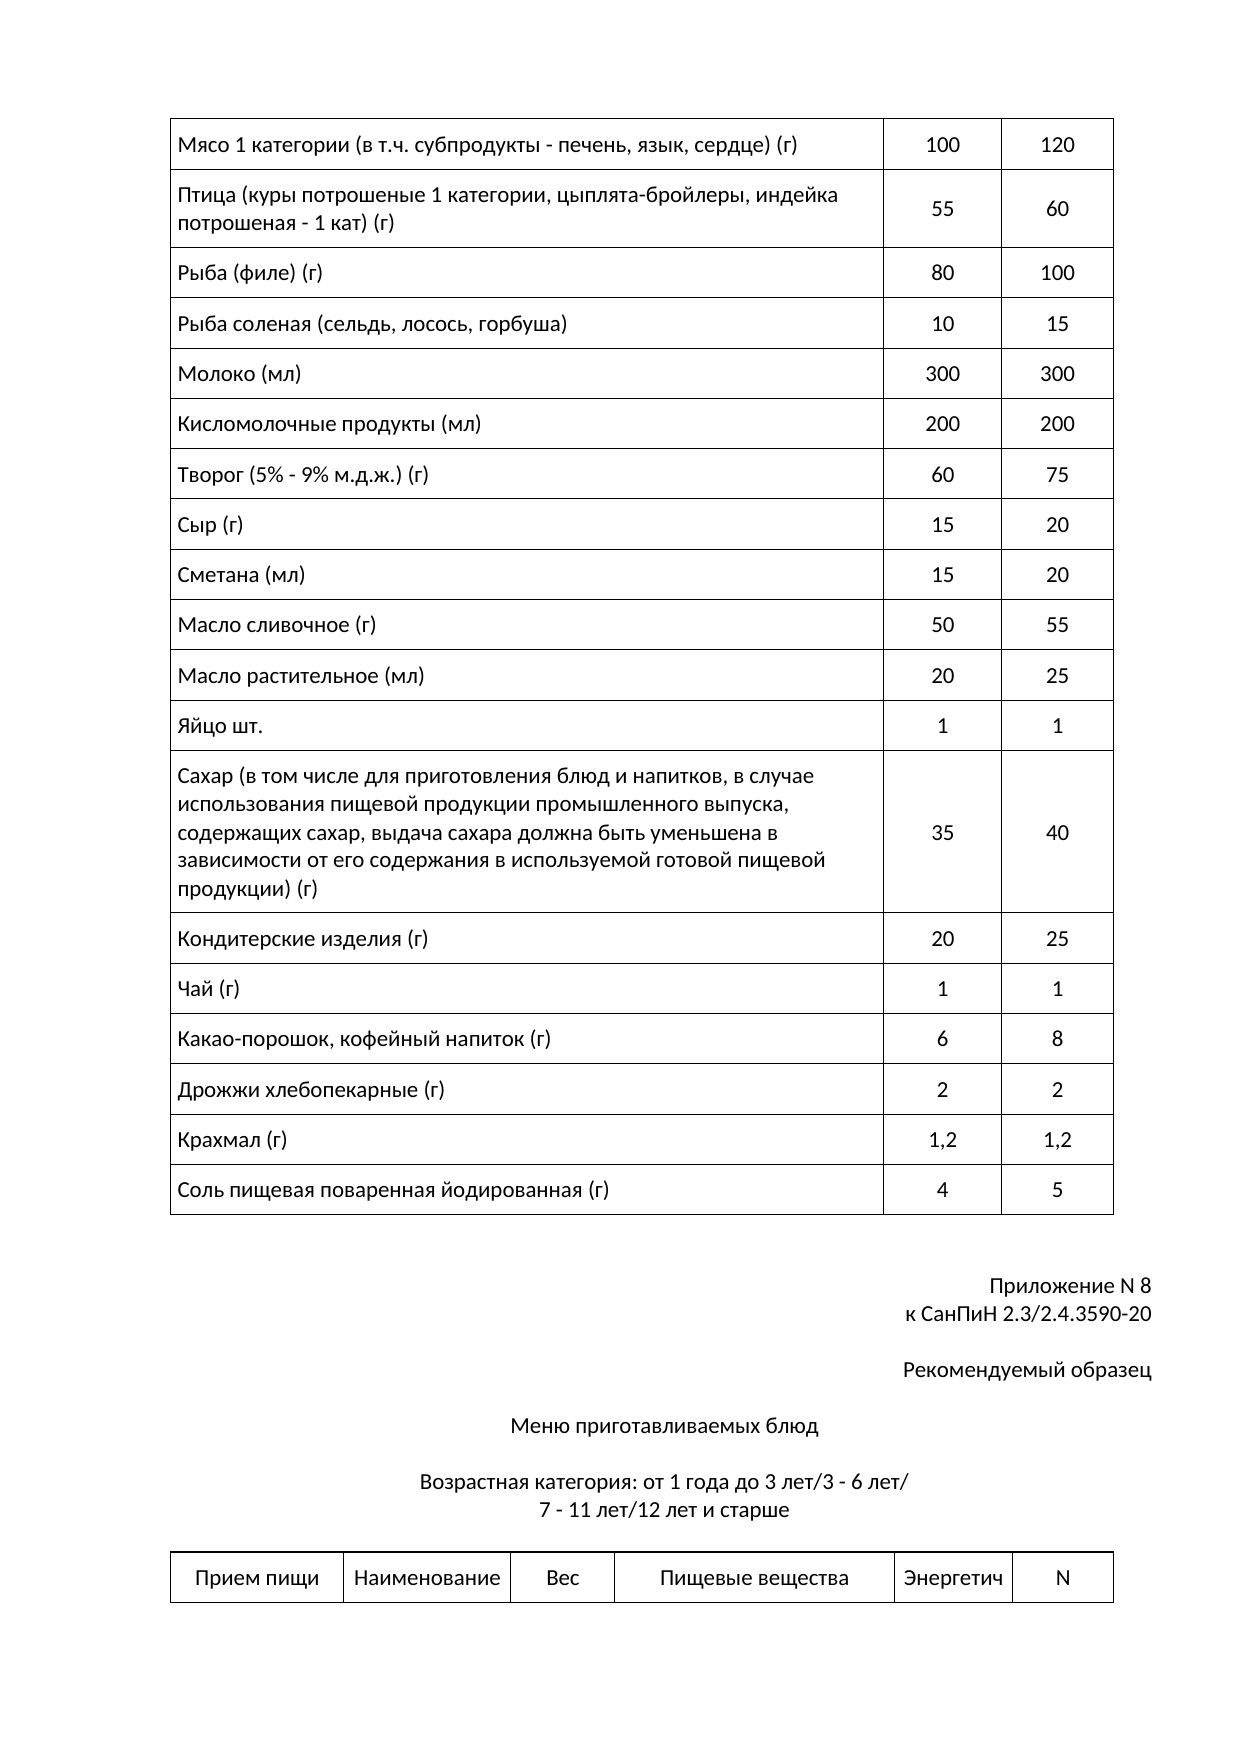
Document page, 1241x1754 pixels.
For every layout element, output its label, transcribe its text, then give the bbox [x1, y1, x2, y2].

table_cell 4 [884, 1165, 1001, 1214]
table_cell Рыба (филе) (г) [171, 248, 883, 297]
table_cell 35 [884, 751, 1001, 912]
table_cell Соль пищевая поваренная йодированная (г) [171, 1165, 883, 1214]
table_header Прием пищи [171, 1553, 343, 1602]
table_cell 1,2 [884, 1115, 1001, 1164]
table_cell 25 [1002, 913, 1113, 963]
table_cell Молоко (мл) [171, 349, 883, 398]
text 7 - 11 лет/12 лет и старше [177, 1495, 1152, 1523]
table_cell 1 [884, 701, 1001, 750]
table_cell 25 [1002, 650, 1113, 699]
table_cell 300 [1002, 349, 1113, 398]
table_cell 1 [1002, 701, 1113, 750]
table_cell Яйцо шт. [171, 701, 883, 750]
table_cell 1,2 [1002, 1115, 1113, 1164]
table_cell Кондитерские изделия (г) [171, 913, 883, 963]
table_cell 55 [1002, 600, 1113, 649]
table_cell 6 [884, 1014, 1001, 1063]
table_cell 60 [884, 449, 1001, 498]
table_cell 20 [1002, 499, 1113, 549]
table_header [895, 1553, 1012, 1602]
table_cell 20 [884, 913, 1001, 963]
table_cell 10 [884, 298, 1001, 347]
table_cell 20 [1002, 550, 1113, 599]
text Меню приготавливаемых блюд [177, 1411, 1152, 1439]
table_cell 55 [884, 170, 1001, 247]
table_cell Какао-порошок, кофейный напиток (г) [171, 1014, 883, 1063]
text к СанПиН 2.3/2.4.3590-20 [177, 1299, 1152, 1327]
table_cell 200 [884, 399, 1001, 448]
table_cell Мясо 1 категории (в т.ч. субпродукты - печень, язык, сердце) (г) [171, 119, 883, 168]
table_cell Сахар (в том числе для приготовления блюд и напитков, в случае использования пищевой продукции промышленного выпуска, содержащих сахар, выдача сахара должна быть уменьшена в зависимости от его содержания в используемой готовой пищевой продукции) (г) [171, 751, 883, 912]
table_cell Чай (г) [171, 964, 883, 1013]
table_cell Рыба соленая (сельдь, лосось, горбуша) [171, 298, 883, 347]
table_cell 50 [884, 600, 1001, 649]
table_header Наименование блюда [344, 1553, 510, 1602]
table_cell Кисломолочные продукты (мл) [171, 399, 883, 448]
table_cell 100 [1002, 248, 1113, 297]
table_cell 300 [884, 349, 1001, 398]
table_cell Сметана (мл) [171, 550, 883, 599]
table_cell Масло сливочное (г) [171, 600, 883, 649]
table_cell Сыр (г) [171, 499, 883, 549]
table_cell 60 [1002, 170, 1113, 247]
table_cell 2 [884, 1064, 1001, 1113]
table_cell 15 [884, 499, 1001, 549]
table_cell 80 [884, 248, 1001, 297]
table_cell 100 [884, 119, 1001, 168]
text Возрастная категория: от 1 года до 3 лет/3 - 6 лет/ [177, 1467, 1152, 1495]
table_cell 120 [1002, 119, 1113, 168]
table_cell Птица (куры потрошеные 1 категории, цыплята-бройлеры, индейка потрошеная - 1 кат) (г) [171, 170, 883, 247]
table_cell 1 [884, 964, 1001, 1013]
table_header Вес блюда [511, 1553, 614, 1602]
table_header N рецептуры [1013, 1553, 1113, 1602]
table_cell Крахмал (г) [171, 1115, 883, 1164]
table_cell 20 [884, 650, 1001, 699]
table_cell 2 [1002, 1064, 1113, 1113]
table_cell 5 [1002, 1165, 1113, 1214]
table_cell 1 [1002, 964, 1113, 1013]
text Рекомендуемый образец [177, 1355, 1152, 1383]
table_cell Творог (5% - 9% м.д.ж.) (г) [171, 449, 883, 498]
table_cell 200 [1002, 399, 1113, 448]
table_header Пищевые вещества [615, 1553, 894, 1602]
table_cell 15 [884, 550, 1001, 599]
table_cell 15 [1002, 298, 1113, 347]
table_cell 40 [1002, 751, 1113, 912]
table_cell Масло растительное (мл) [171, 650, 883, 699]
text Приложение N 8 [177, 1271, 1152, 1299]
table_cell 75 [1002, 449, 1113, 498]
table_cell Дрожжи хлебопекарные (г) [171, 1064, 883, 1113]
table_cell 8 [1002, 1014, 1113, 1063]
